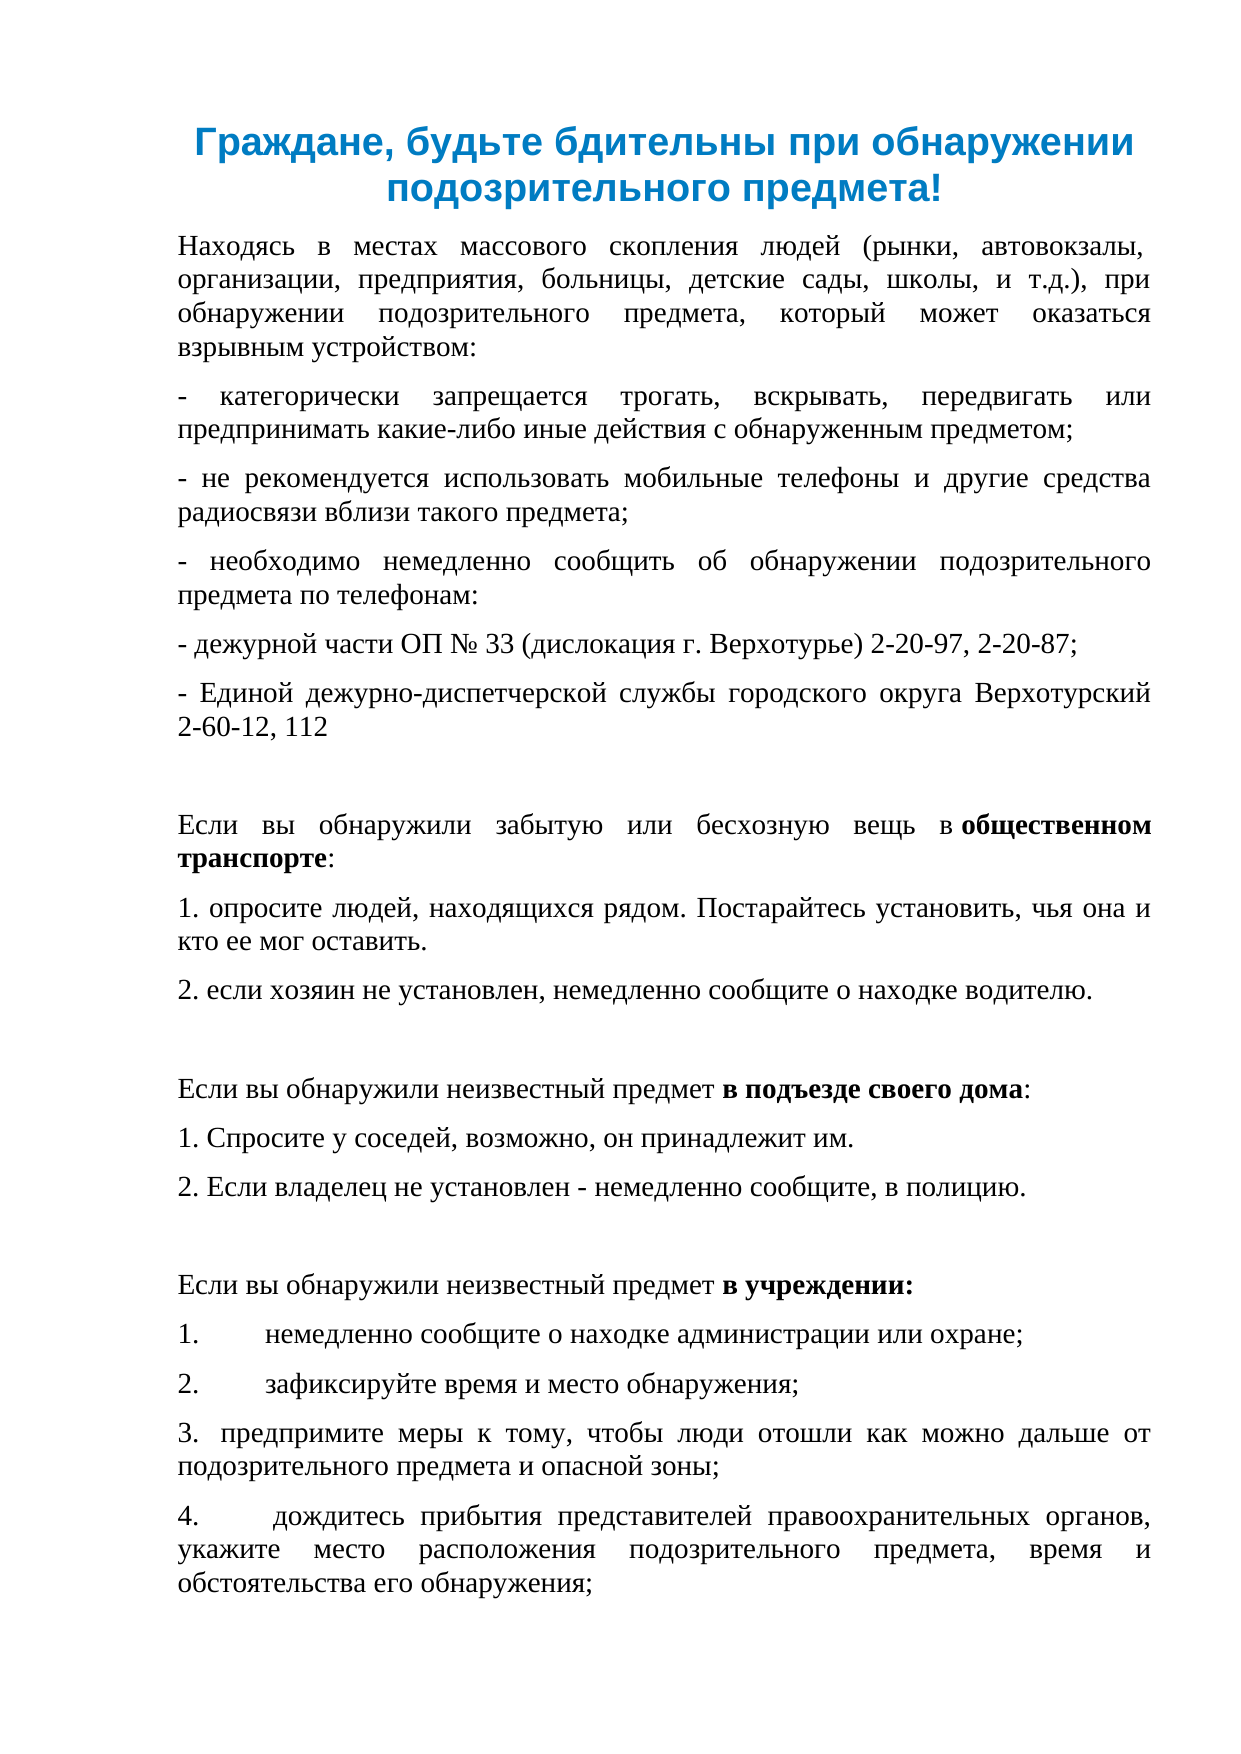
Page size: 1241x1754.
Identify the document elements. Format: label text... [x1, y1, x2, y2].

text - дежурной части ОП № 33 (дислокация г. Верхотурье) 2-20-97, 2-20-87; [177, 626, 1152, 659]
text Если вы обнаружили неизвестный предмет в учреждении: [177, 1267, 1152, 1301]
text Если вы обнаружили забытую или бесхозную вещь в общественном транспорте: [177, 807, 1152, 874]
text Если вы обнаружили неизвестный предмет в подъезде своего дома: [177, 1071, 1152, 1104]
text 4. дождитесь прибытия представителей правоохранительных органов, укажите место расположения подозрительного предмета, время и обстоятельства его обнаружения; [177, 1498, 1152, 1598]
text 2. если хозяин не установлен, немедленно сообщите о находке водителю. [177, 972, 1152, 1006]
text - категорически запрещается трогать, вскрывать, передвигать или предпринимать какие-либо иные действия с обнаруженным предметом; [177, 378, 1152, 445]
text 3. предпримите меры к тому, чтобы люди отошли как можно дальше от подозрительного предмета и опасной зоны; [177, 1415, 1152, 1482]
text 1. немедленно сообщите о находке администрации или охране; [177, 1317, 1152, 1350]
text 1. Спросите у соседей, возможно, он принадлежит им. [177, 1120, 1152, 1153]
text 2. зафиксируйте время и место обнаружения; [177, 1366, 1152, 1399]
text Находясь в местах массового скопления людей (рынки, автовокзалы, организации, предприятия, больницы, детские сады, школы, и т.д.), при обнаружении подозрительного предмета, который может оказаться взрывным устройством: [177, 228, 1152, 362]
text - не рекомендуется использовать мобильные телефоны и другие средства радиосвязи вблизи такого предмета; [177, 461, 1152, 528]
text 2. Если владелец не установлен - немедленно сообщите, в полицию. [177, 1169, 1152, 1203]
text 1. опросите людей, находящихся рядом. Постарайтесь установить, чья она и кто ее мог оставить. [177, 890, 1152, 957]
text - необходимо немедленно сообщить об обнаружении подозрительного предмета по телефонам: [177, 543, 1152, 610]
text - Единой дежурно-диспетчерской службы городского округа Верхотурский 2-60-12, 112 [177, 675, 1152, 742]
text Граждане, будьте бдительны при обнаружении подозрительного предмета! [177, 118, 1152, 209]
